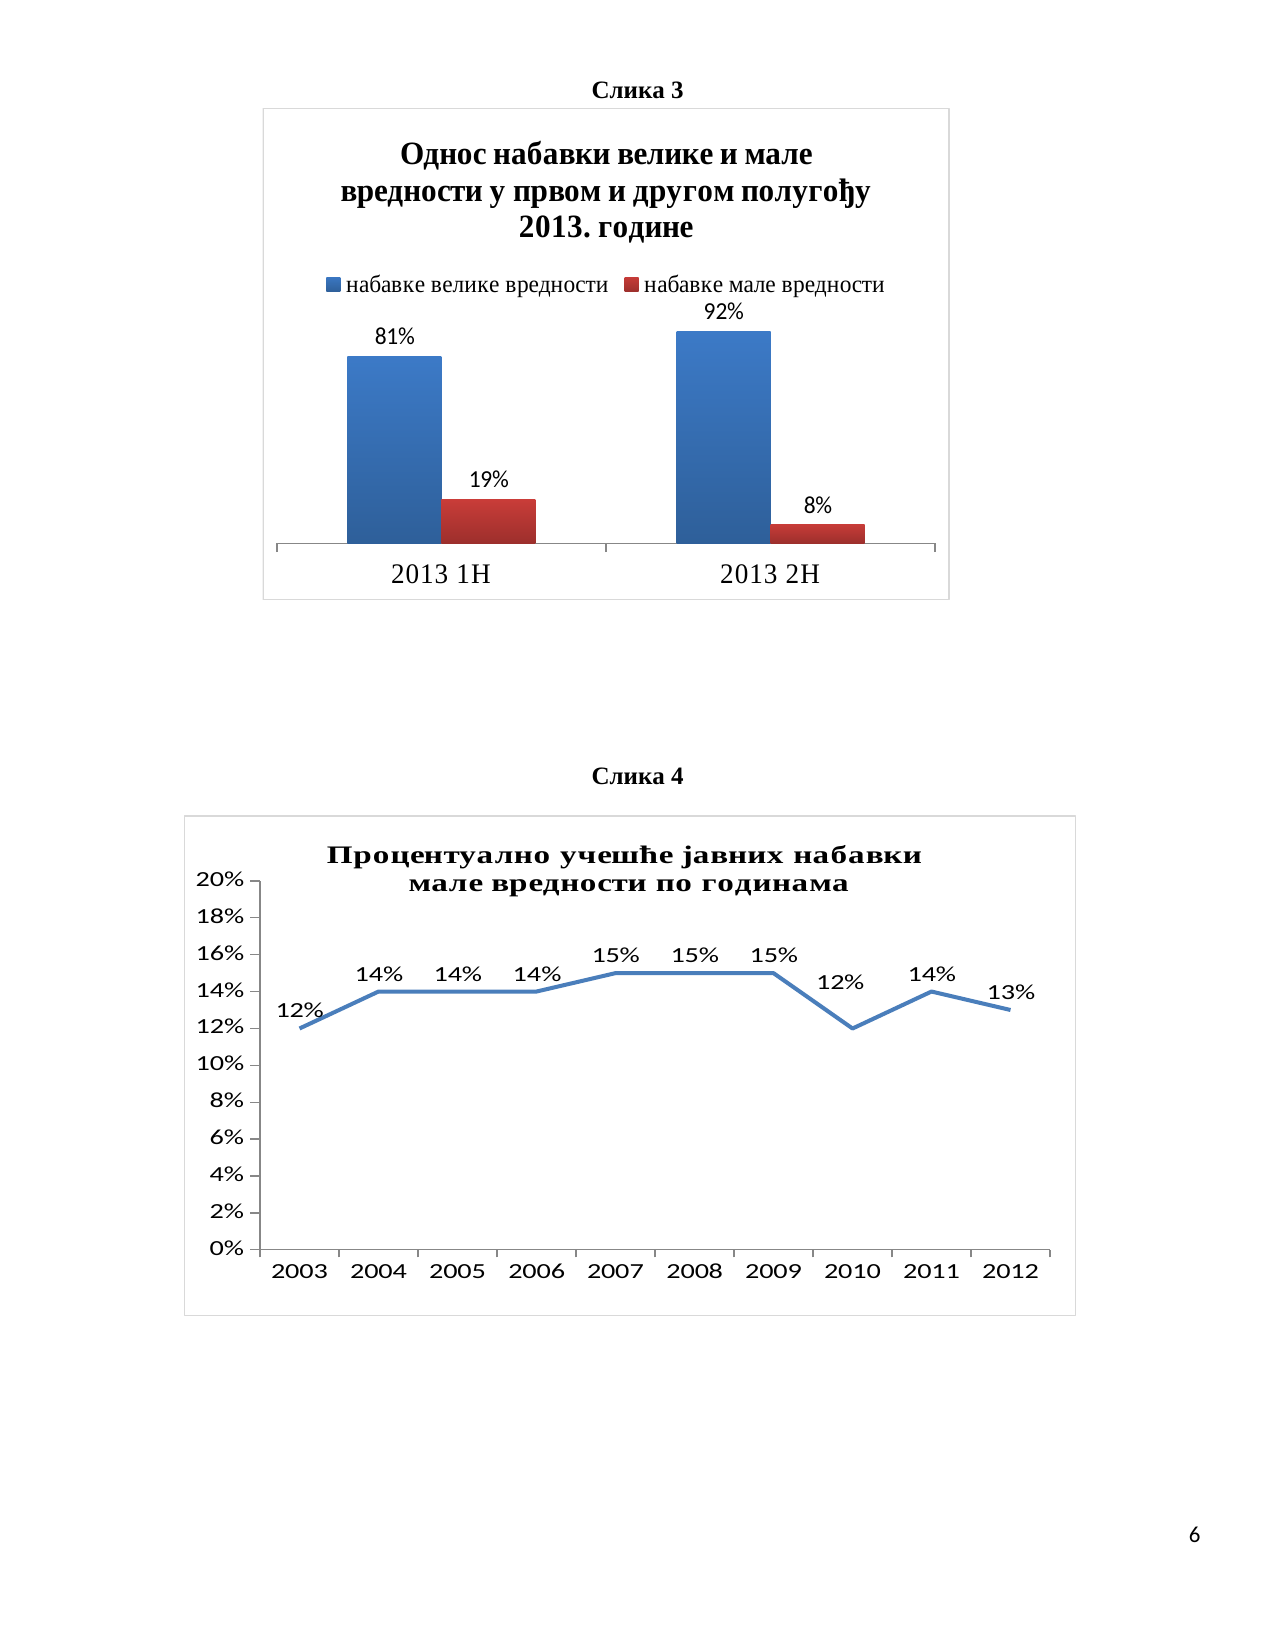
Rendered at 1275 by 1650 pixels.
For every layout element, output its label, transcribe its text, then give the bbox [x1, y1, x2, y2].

text Слика 3 [75, 75, 1200, 629]
text Слика 4 [75, 761, 1200, 790]
